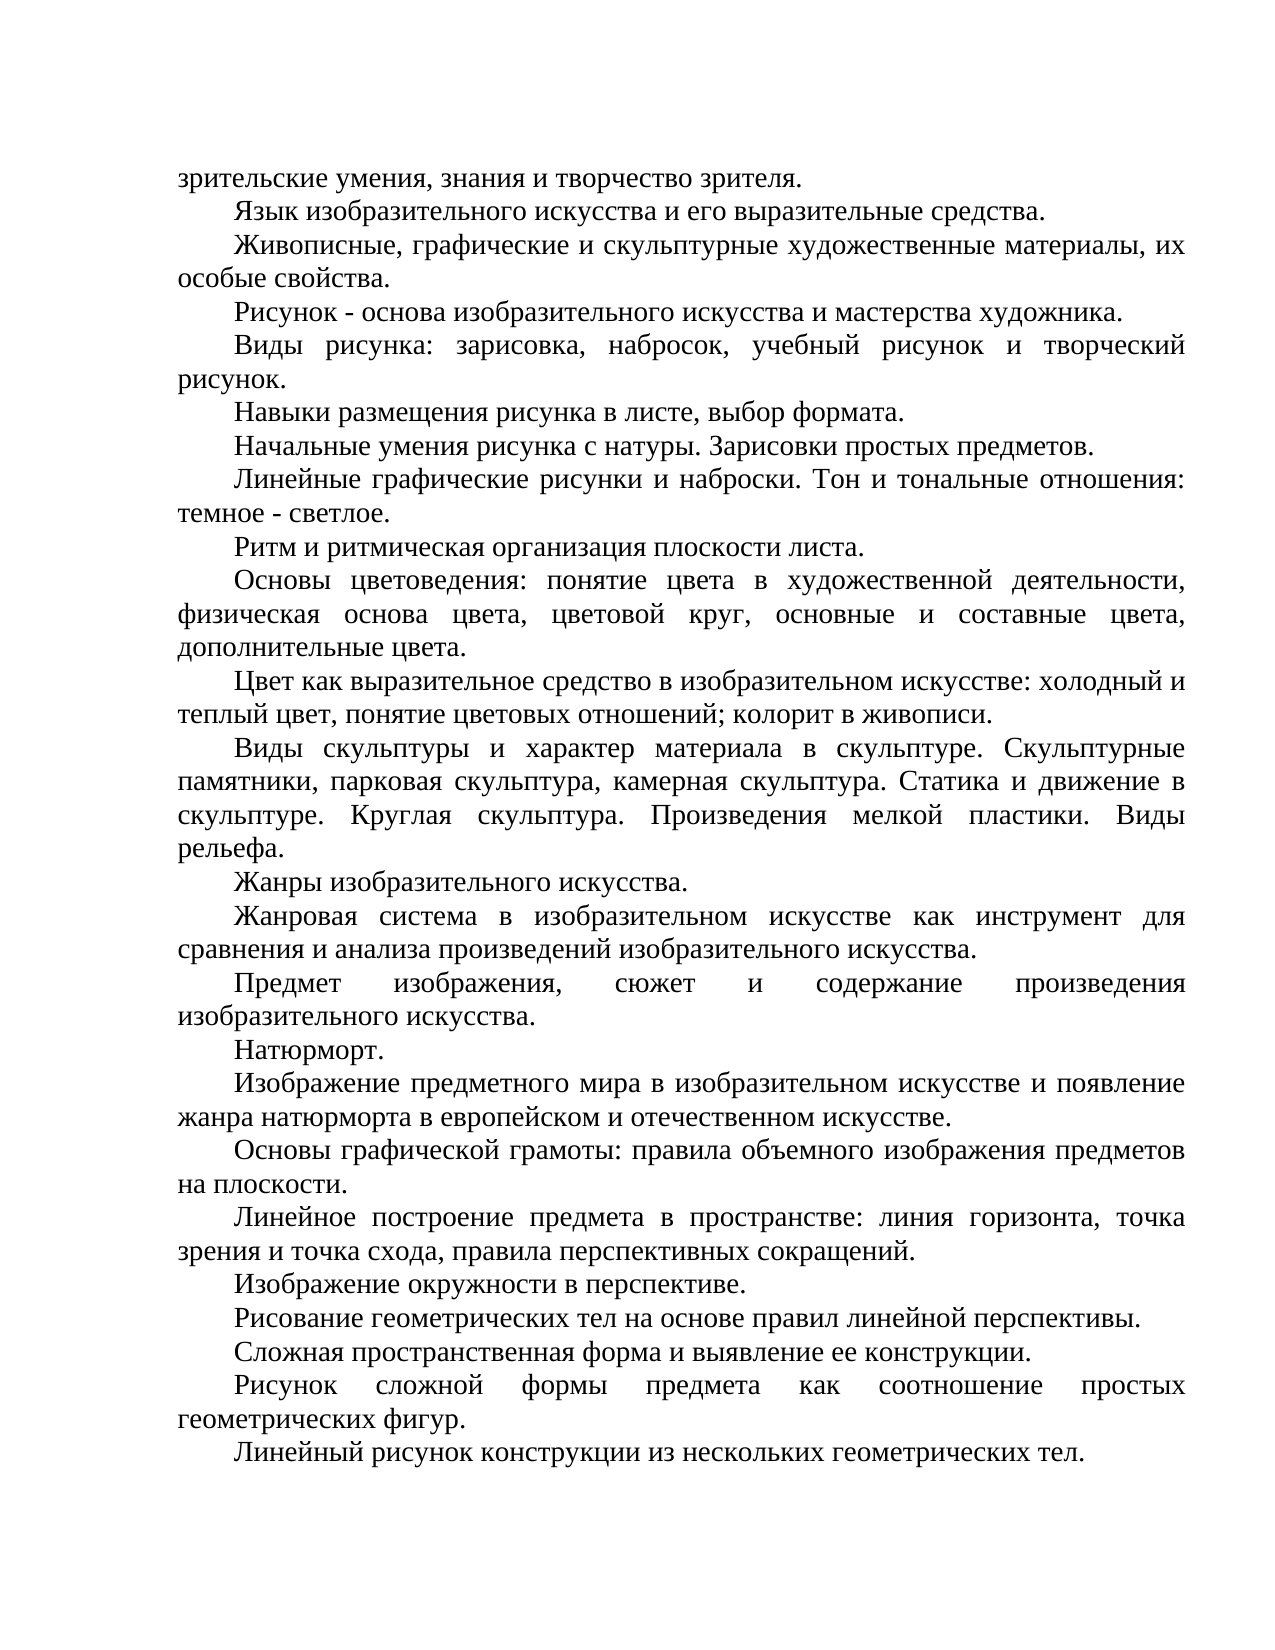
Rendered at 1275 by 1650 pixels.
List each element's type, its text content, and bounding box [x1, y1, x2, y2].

text Сложная пространственная форма и выявление ее конструкции. [177, 1334, 1186, 1367]
text Язык изобразительного искусства и его выразительные средства. [177, 193, 1186, 227]
text Живописные, графические и скульптурные художественные материалы, их особые свойства. [177, 227, 1186, 294]
text Рисунок - основа изобразительного искусства и мастерства художника. [177, 294, 1186, 327]
text Рисование геометрических тел на основе правил линейной перспективы. [177, 1300, 1186, 1334]
text Основы графической грамоты: правила объемного изображения предметов на плоскости. [177, 1132, 1186, 1199]
text Рисунок сложной формы предмета как соотношение простых геометрических фигур. [177, 1367, 1186, 1434]
text Начальные умения рисунка с натуры. Зарисовки простых предметов. [177, 428, 1186, 462]
text Ритм и ритмическая организация плоскости листа. [177, 529, 1186, 562]
text Основы цветоведения: понятие цвета в художественной деятельности, физическая основа цвета, цветовой круг, основные и составные цвета, дополнительные цвета. [177, 562, 1186, 663]
text Натюрморт. [177, 1032, 1186, 1065]
text Линейный рисунок конструкции из нескольких геометрических тел. [177, 1434, 1186, 1468]
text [177, 160, 1186, 193]
text Предмет изображения, сюжет и содержание произведения изобразительного искусства. [177, 965, 1186, 1032]
text Жанровая система в изобразительном искусстве как инструмент для сравнения и анализа произведений изобразительного искусства. [177, 898, 1186, 965]
text Изображение окружности в перспективе. [177, 1267, 1186, 1300]
text Виды скульптуры и характер материала в скульптуре. Скульптурные памятники, парковая скульптура, камерная скульптура. Статика и движение в скульптуре. Круглая скульптура. Произведения мелкой пластики. Виды рельефа. [177, 730, 1186, 864]
text Виды рисунка: зарисовка, набросок, учебный рисунок и творческий рисунок. [177, 327, 1186, 394]
text Линейные графические рисунки и наброски. Тон и тональные отношения: темное - светлое. [177, 462, 1186, 529]
text Навыки размещения рисунка в листе, выбор формата. [177, 394, 1186, 428]
text Изображение предметного мира в изобразительном искусстве и появление жанра натюрморта в европейском и отечественном искусстве. [177, 1065, 1186, 1132]
text Цвет как выразительное средство в изобразительном искусстве: холодный и теплый цвет, понятие цветовых отношений; колорит в живописи. [177, 663, 1186, 730]
text Жанры изобразительного искусства. [177, 864, 1186, 898]
text Линейное построение предмета в пространстве: линия горизонта, точка зрения и точка схода, правила перспективных сокращений. [177, 1199, 1186, 1267]
